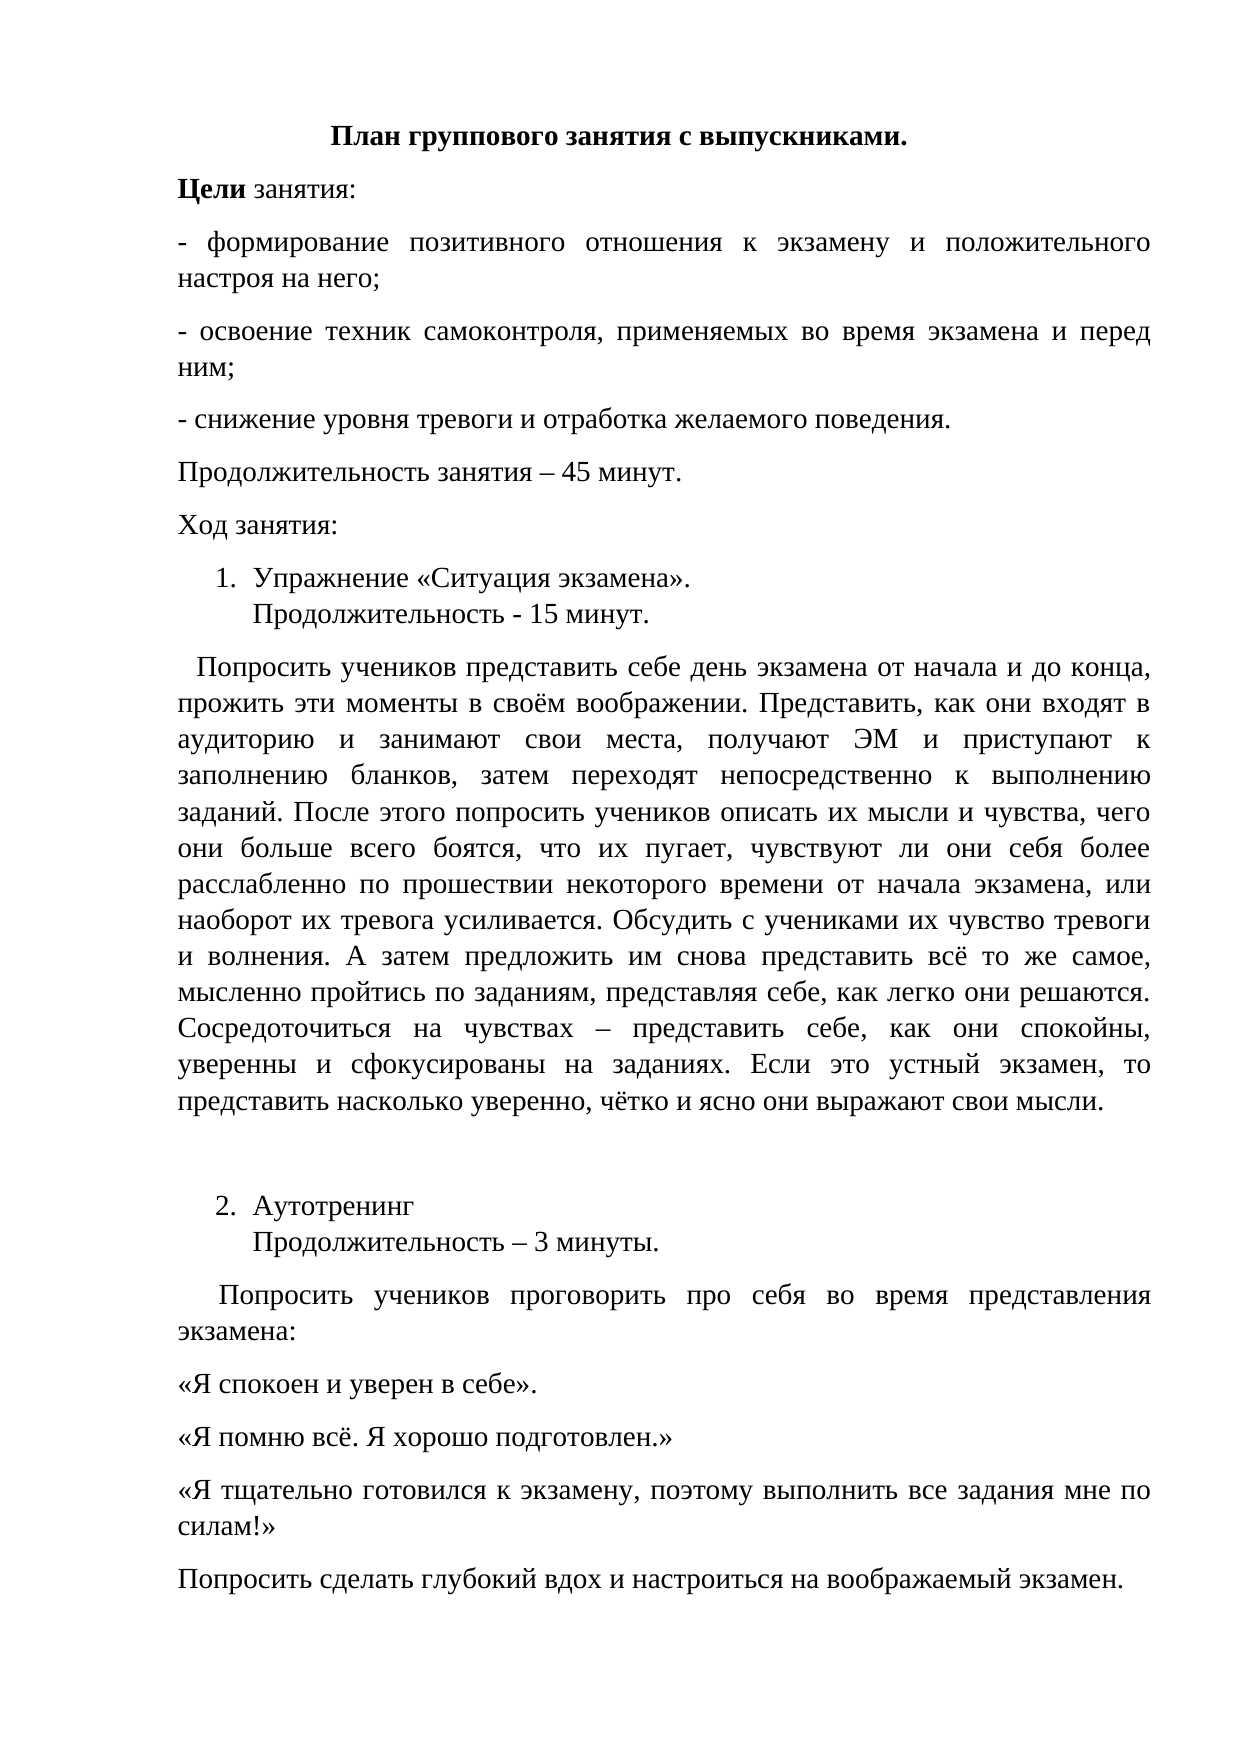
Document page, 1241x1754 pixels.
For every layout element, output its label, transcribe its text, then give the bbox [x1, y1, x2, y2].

text - формирование позитивного отношения к экзамену и положительного настроя на него; [177, 224, 1152, 293]
text Продолжительность занятия – 45 минут. [177, 454, 1152, 488]
text План группового занятия с выпускниками. [177, 118, 1152, 152]
list Аутотренинг [215, 1188, 1152, 1222]
text Цели занятия: [177, 171, 1152, 204]
list Упражнение «Ситуация экзамена». [215, 560, 1152, 594]
text Ход занятия: [177, 507, 1152, 541]
list Продолжительность - 15 минут. [252, 596, 1152, 630]
text «Я спокоен и уверен в себе». [177, 1366, 1152, 1400]
text - освоение техник самоконтроля, применяемых во время экзамена и перед ним; [177, 313, 1152, 382]
text Попросить учеников проговорить про себя во время представления экзамена: [177, 1277, 1152, 1347]
list Продолжительность – 3 минуты. [252, 1224, 1152, 1258]
text - снижение уровня тревоги и отработка желаемого поведения. [177, 402, 1152, 435]
text «Я помню всё. Я хорошо подготовлен.» [177, 1419, 1152, 1453]
text Попросить учеников представить себе день экзамена от начала и до конца, прожить эти моменты в своём воображении. Представить, как они входят в аудиторию и занимают свои места, получают ЭМ и приступают к заполнению бланков, затем переходят непосредственно к выполнению заданий. После этого попросить учеников описать их мысли и чувства, чего они больше всего боятся, что их пугает, чувствуют ли они себя более расслабленно по прошествии некоторого времени от начала экзамена, или наоборот их тревога усиливается. Обсудить с учениками их чувство тревоги и волнения. А затем предложить им снова представить всё то же самое, мысленно пройтись по заданиям, представляя себе, как легко они решаются. Сосредоточиться на чувствах – представить себе, как они спокойны, уверенны и сфокусированы на заданиях. Если это устный экзамен, то представить насколько уверенно, чётко и ясно они выражают свои мысли. [177, 649, 1152, 1116]
text «Я тщательно готовился к экзамену, поэтому выполнить все задания мне по силам!» [177, 1472, 1152, 1542]
text Попросить сделать глубокий вдох и настроиться на воображаемый экзамен. [177, 1561, 1152, 1594]
